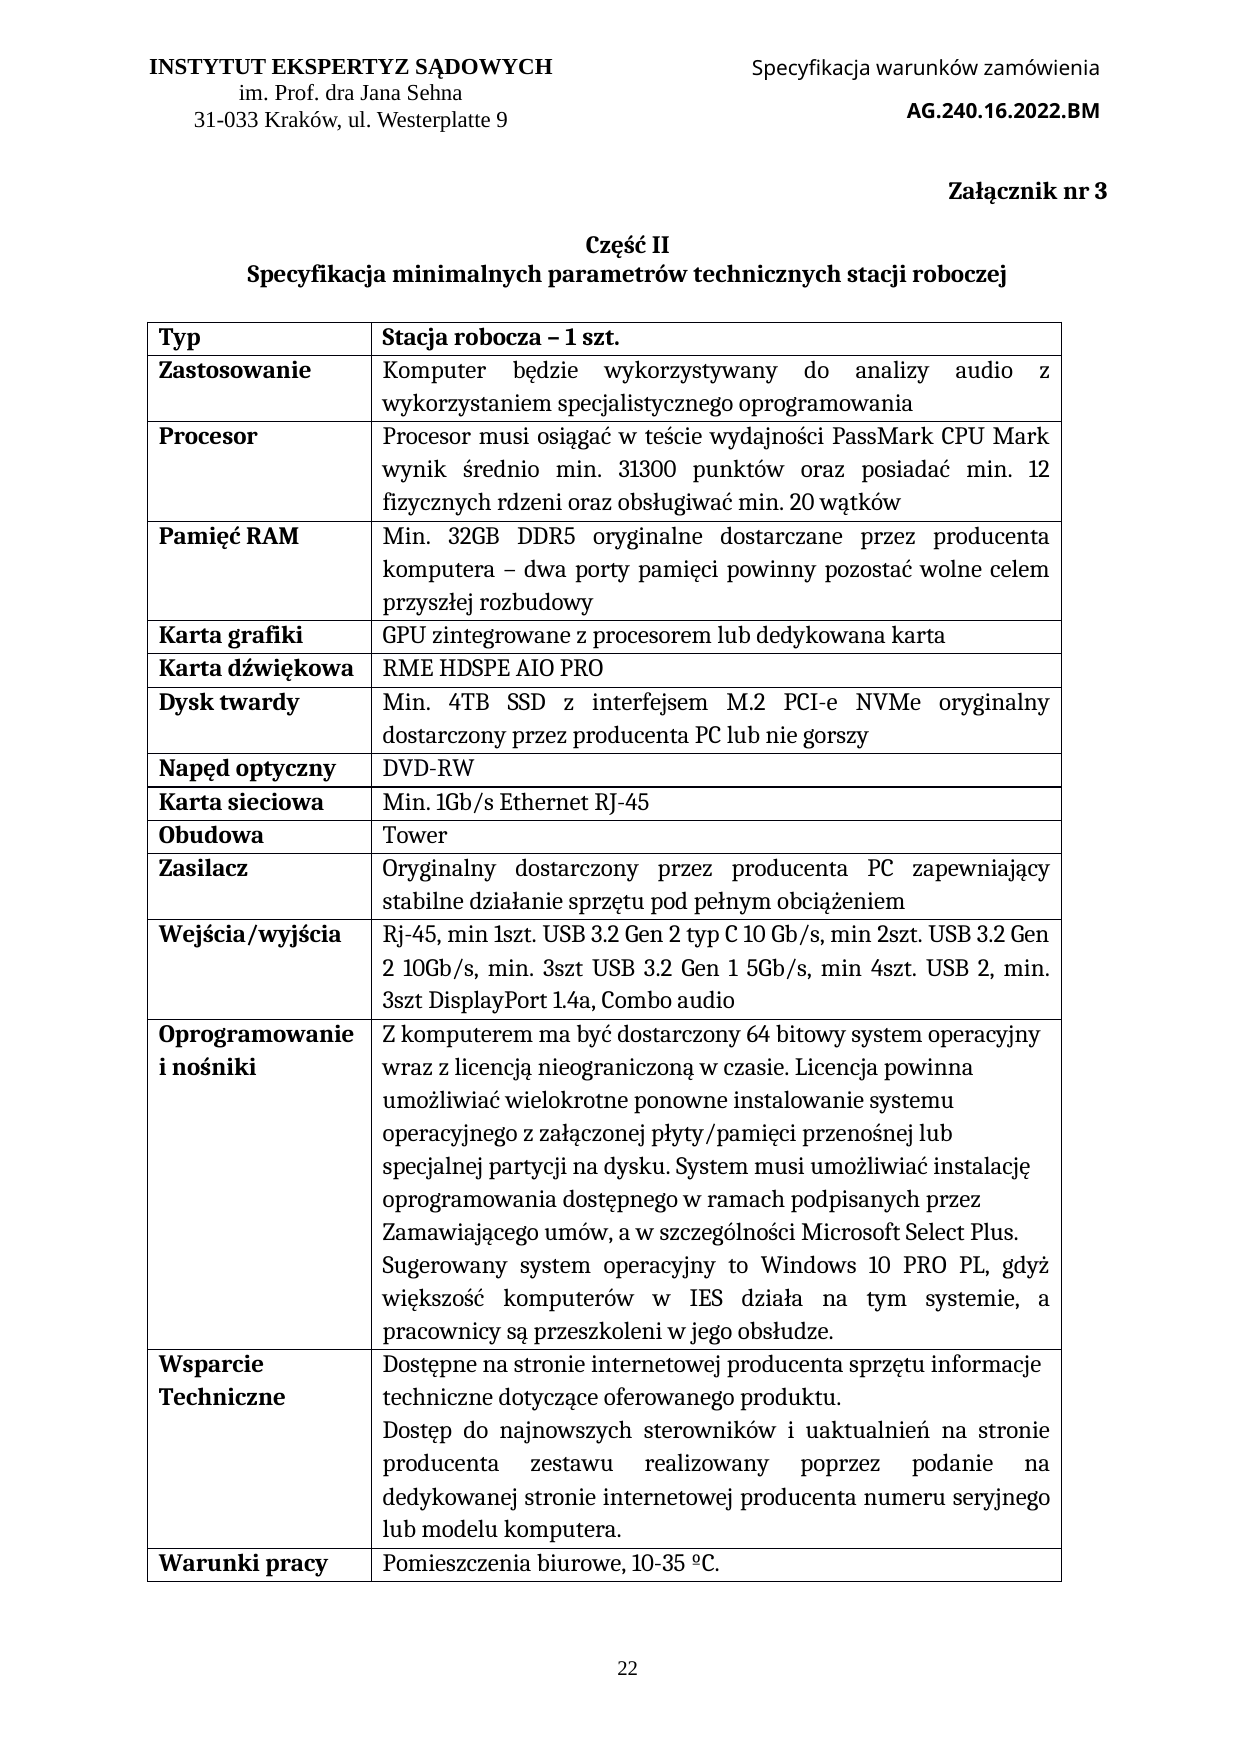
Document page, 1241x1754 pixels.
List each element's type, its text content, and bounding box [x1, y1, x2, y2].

table_cell Rj-45, min 1szt. USB 3.2 Gen 2 typ C 10 Gb/s, min 2szt. USB 3.2 Gen 2 10Gb/s, min. 3szt USB 3.2 Gen 1 5Gb/s, min 4szt. USB 2, min. 3szt DisplayPort 1.4a, Combo audio [372, 920, 1061, 1019]
table_cell Z komputerem ma być dostarczony 64 bitowy system operacyjny wraz z licencją nieograniczoną w czasie. Licencja powinna umożliwiać wielokrotne ponowne instalowanie systemu operacyjnego z załączonej płyty/pamięci przenośnej lub specjalnej partycji na dysku. System musi umożliwiać instalację oprogramowania dostępnego w ramach podpisanych przez Zamawiającego umów, a w szczególności Microsoft Select Plus. Sugerowany system operacyjny to Windows 10 PRO PL, gdyż większość komputerów w IES działa na tym systemie, a pracownicy są przeszkoleni w jego obsłudze. [372, 1020, 1061, 1349]
text Specyfikacja minimalnych parametrów technicznych stacji roboczej [148, 260, 1107, 288]
text Załącznik nr 3 [207, 177, 1107, 206]
table_cell Procesor musi osiągać w teście wydajności PassMark CPU Mark wynik średnio min. 31300 punktów oraz posiadać min. 12 fizycznych rdzeni oraz obsługiwać min. 20 wątków [372, 422, 1061, 521]
text Część II [148, 231, 1107, 260]
table_cell Komputer będzie wykorzystywany do analizy audio z wykorzystaniem specjalistycznego oprogramowania [372, 356, 1061, 421]
table_cell Napęd optyczny [148, 754, 371, 786]
table_header Typ [148, 323, 371, 355]
table_cell Procesor [148, 422, 371, 521]
table_cell Pomieszczenia biurowe, 10-35 ºC. [372, 1549, 1061, 1581]
table_cell Dostępne na stronie internetowej producenta sprzętu informacje techniczne dotyczące oferowanego produktu. Dostęp do najnowszych sterowników i uaktualnień na stronie producenta zestawu realizowany poprzez podanie na dedykowanej stronie internetowej producenta numeru seryjnego lub modelu komputera. [372, 1350, 1061, 1548]
table_cell Pamięć RAM [148, 522, 371, 620]
table_cell Wsparcie Techniczne [148, 1350, 371, 1548]
table_cell Karta grafiki [148, 621, 371, 653]
table_cell Min. 1Gb/s Ethernet RJ-45 [372, 788, 1061, 820]
table_cell Zasilacz [148, 854, 371, 919]
table_cell Zastosowanie [148, 356, 371, 421]
table_cell Karta sieciowa [148, 788, 371, 820]
table_cell Wejścia/wyjścia [148, 920, 371, 1019]
table_cell GPU zintegrowane z procesorem lub dedykowana karta [372, 621, 1061, 653]
table_cell Obudowa [148, 821, 371, 853]
table_cell Warunki pracy [148, 1549, 371, 1581]
table_cell Karta dźwiękowa [148, 654, 371, 687]
table_header Stacja robocza – 1 szt. [372, 323, 1061, 355]
table_cell DVD-RW [372, 754, 1061, 786]
table_cell Oprogramowanie i nośniki [148, 1020, 371, 1349]
table_cell Min. 4TB SSD z interfejsem M.2 PCI-e NVMe oryginalny dostarczony przez producenta PC lub nie gorszy [372, 688, 1061, 753]
table_cell Oryginalny dostarczony przez producenta PC zapewniający stabilne działanie sprzętu pod pełnym obciążeniem [372, 854, 1061, 919]
table_cell RME HDSPE AIO PRO [372, 654, 1061, 687]
table_cell Tower [372, 821, 1061, 853]
table_cell Min. 32GB DDR5 oryginalne dostarczane przez producenta komputera – dwa porty pamięci powinny pozostać wolne celem przyszłej rozbudowy [372, 522, 1061, 620]
table_cell Dysk twardy [148, 688, 371, 753]
